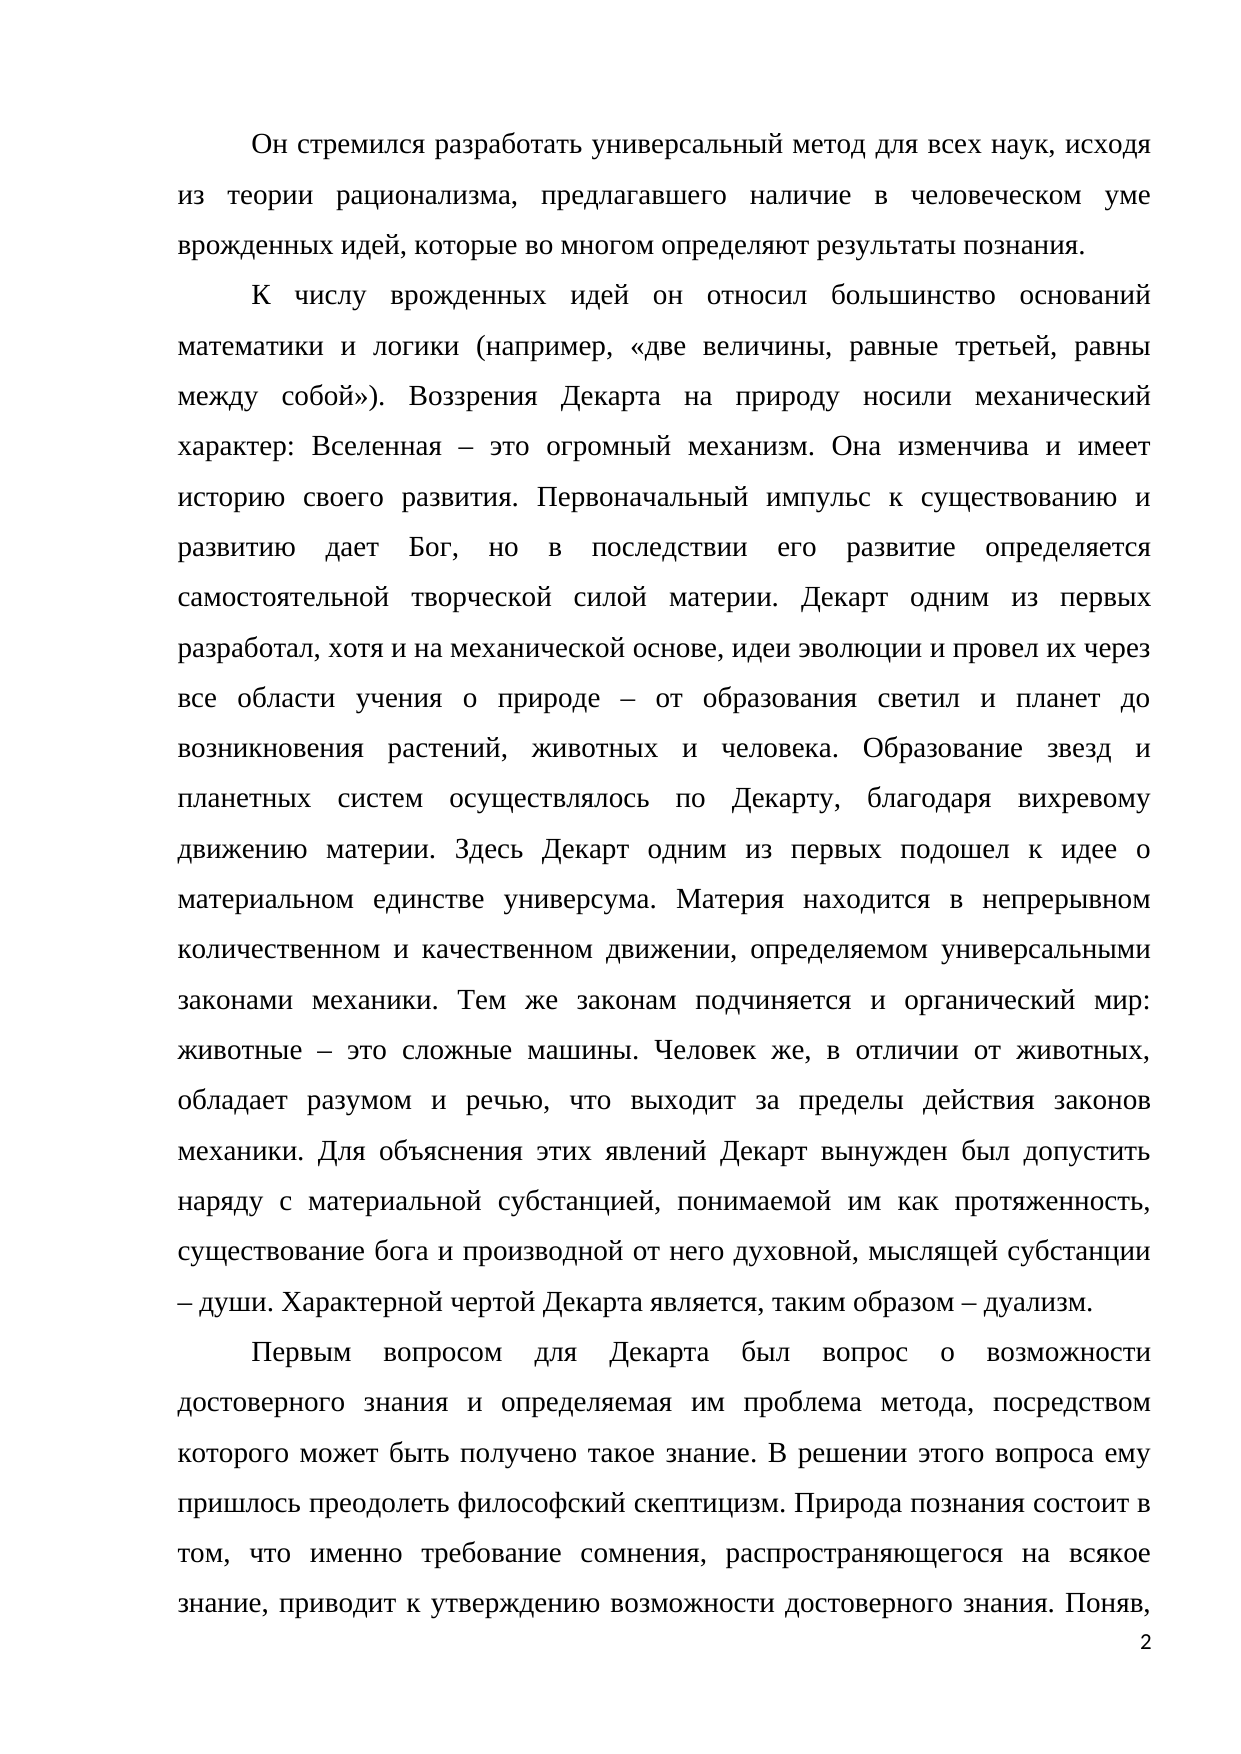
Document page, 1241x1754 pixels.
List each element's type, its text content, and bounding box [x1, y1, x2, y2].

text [177, 1334, 1152, 1619]
text Он стремился разработать универсальный метод для всех наук, исходя из теории рационализма, предлагавшего наличие в человеческом уме врожденных идей, которые во многом определяют результаты познания. [177, 127, 1152, 261]
text К числу врожденных идей он относил большинство оснований математики и логики (например, «две величины, равные третьей, равны между собой»). Воззрения Декарта на природу носили механический характер: Вселенная – это огромный механизм. Она изменчива и имеет историю своего развития. Первоначальный импульс к существованию и развитию дает Бог, но в последствии его развитие определяется самостоятельной творческой силой материи. Декарт одним из первых разработал, хотя и на механической основе, идеи эволюции и провел их через все области учения о природе – от образования светил и планет до возникновения растений, животных и человека. Образование звезд и планетных систем осуществлялось по Декарту, благодаря вихревому движению материи. Здесь Декарт одним из первых подошел к идее о материальном единстве универсума. Материя находится в непрерывном количественном и качественном движении, определяемом универсальными законами механики. Тем же законам подчиняется и органический мир: животные – это сложные машины. Человек же, в отличии от животных, обладает разумом и речью, что выходит за пределы действия законов механики. Для объяснения этих явлений Декарт вынужден был допустить наряду с материальной субстанцией, понимаемой им как протяженность, существование бога и производной от него духовной, мыслящей субстанции – души. Характерной чертой Декарта является, таким образом – дуализм. [177, 277, 1152, 1317]
